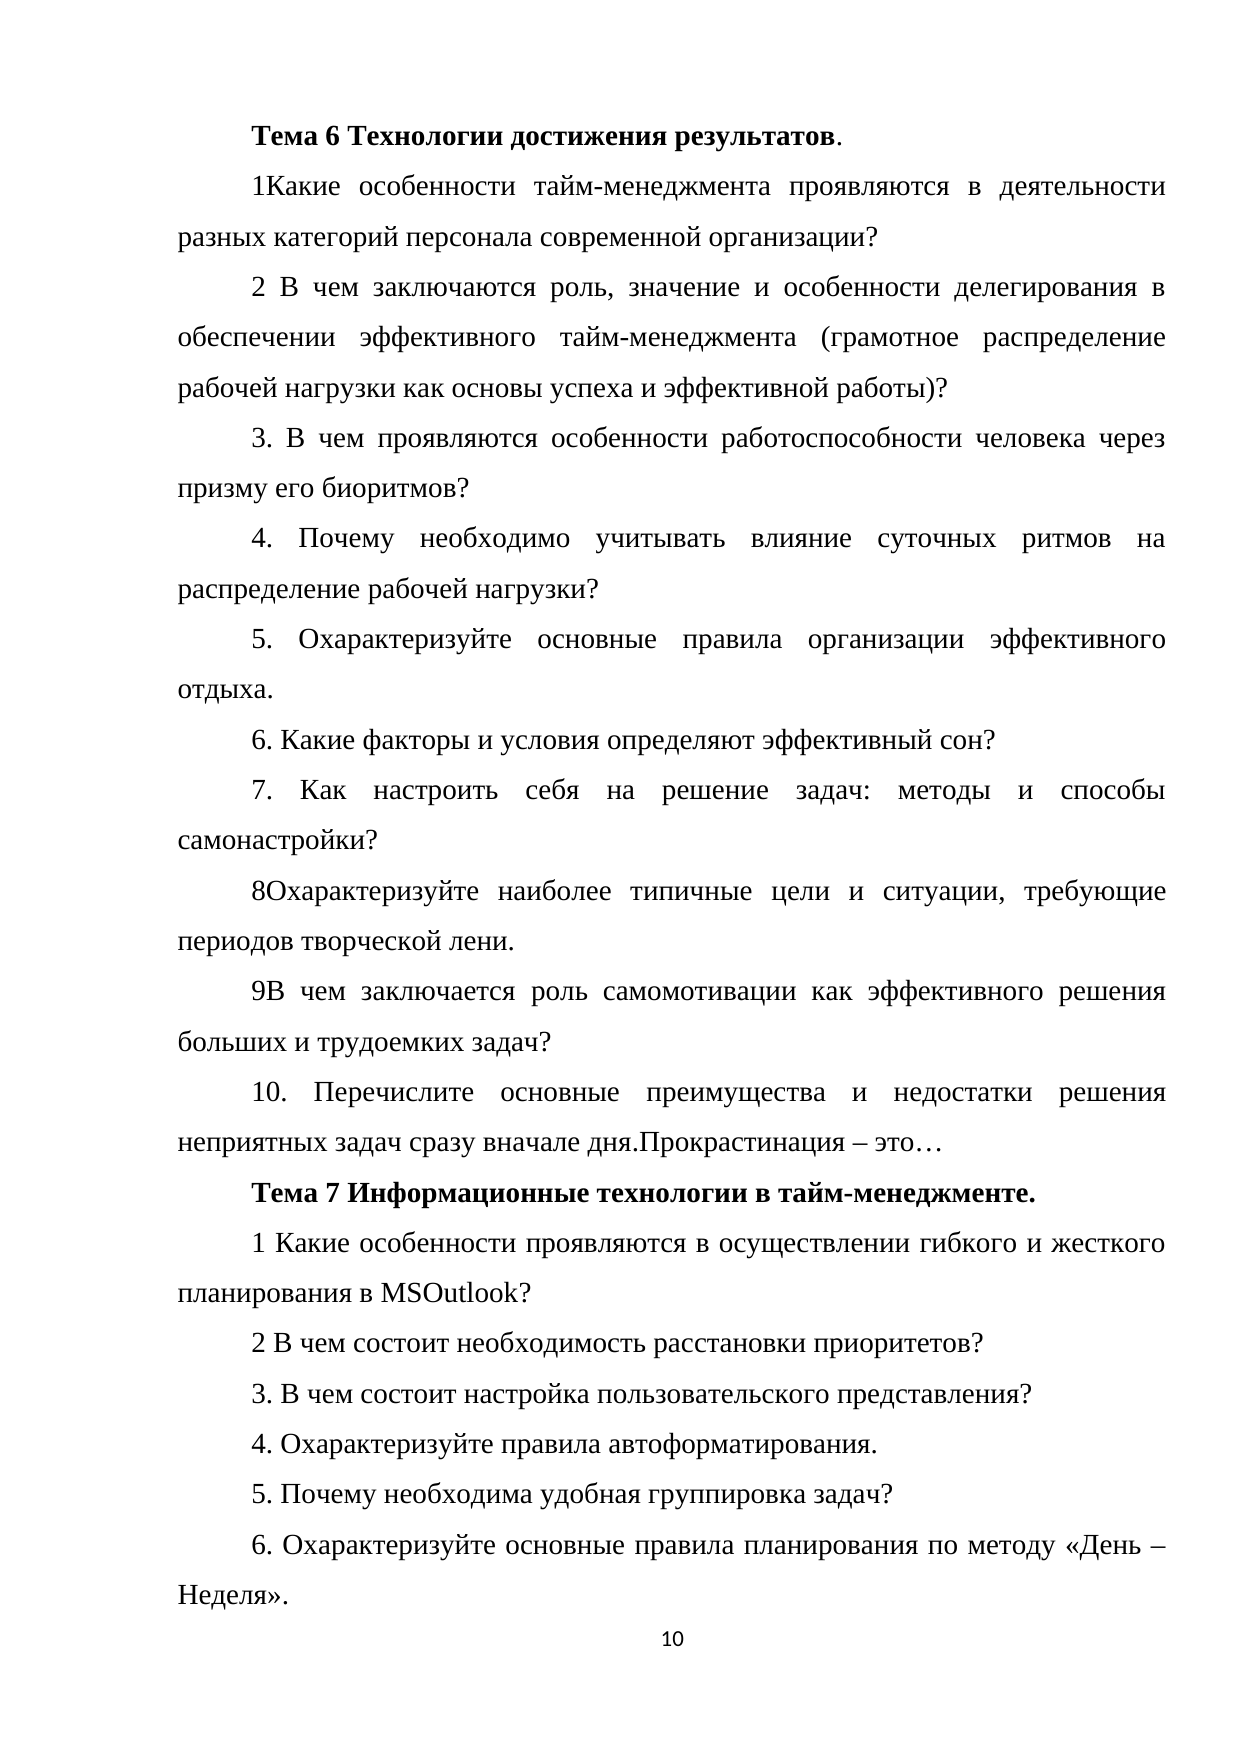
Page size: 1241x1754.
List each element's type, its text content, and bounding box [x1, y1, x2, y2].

text 5. Почему необходима удобная группировка задач? [177, 1477, 1167, 1510]
text 3. В чем проявляются особенности работоспособности человека через призму его биоритмов? [177, 420, 1167, 504]
text 2 В чем заключаются роль, значение и особенности делегирования в обеспечении эффективного тайм-менеджмента (грамотное распределение рабочей нагрузки как основы успеха и эффективной работы)? [177, 269, 1167, 403]
text 7. Как настроить себя на решение задач: методы и способы самонастройки? [177, 772, 1167, 856]
text 4. Охарактеризуйте правила автоформатирования. [177, 1426, 1167, 1460]
text 3. В чем состоит настройка пользовательского представления? [177, 1376, 1167, 1409]
text 6. Какие факторы и условия определяют эффективный сон? [177, 722, 1167, 755]
text 10. Перечислите основные преимущества и недостатки решения неприятных задач сразу вначале дня.Прокрастинация – это… [177, 1074, 1167, 1158]
text Тема 7 Информационные технологии в тайм-менеджменте. [177, 1175, 1167, 1208]
text 1 Какие особенности проявляются в осуществлении гибкого и жесткого планирования в MSOutlook? [177, 1225, 1167, 1309]
text 4. Почему необходимо учитывать влияние суточных ритмов на распределение рабочей нагрузки? [177, 521, 1167, 604]
text 1Какие особенности тайм-менеджмента проявляются в деятельности разных категорий персонала современной организации? [177, 168, 1167, 252]
text Тема 6 Технологии достижения результатов. [177, 118, 1167, 152]
text 6. Охарактеризуйте основные правила планирования по методу «День – Неделя». [177, 1527, 1167, 1611]
text 2 В чем состоит необходимость расстановки приоритетов? [177, 1326, 1167, 1359]
text 5. Охарактеризуйте основные правила организации эффективного отдыха. [177, 621, 1167, 705]
text 8Охарактеризуйте наиболее типичные цели и ситуации, требующие периодов творческой лени. [177, 873, 1167, 957]
text 9В чем заключается роль самомотивации как эффективного решения больших и трудоемких задач? [177, 973, 1167, 1057]
